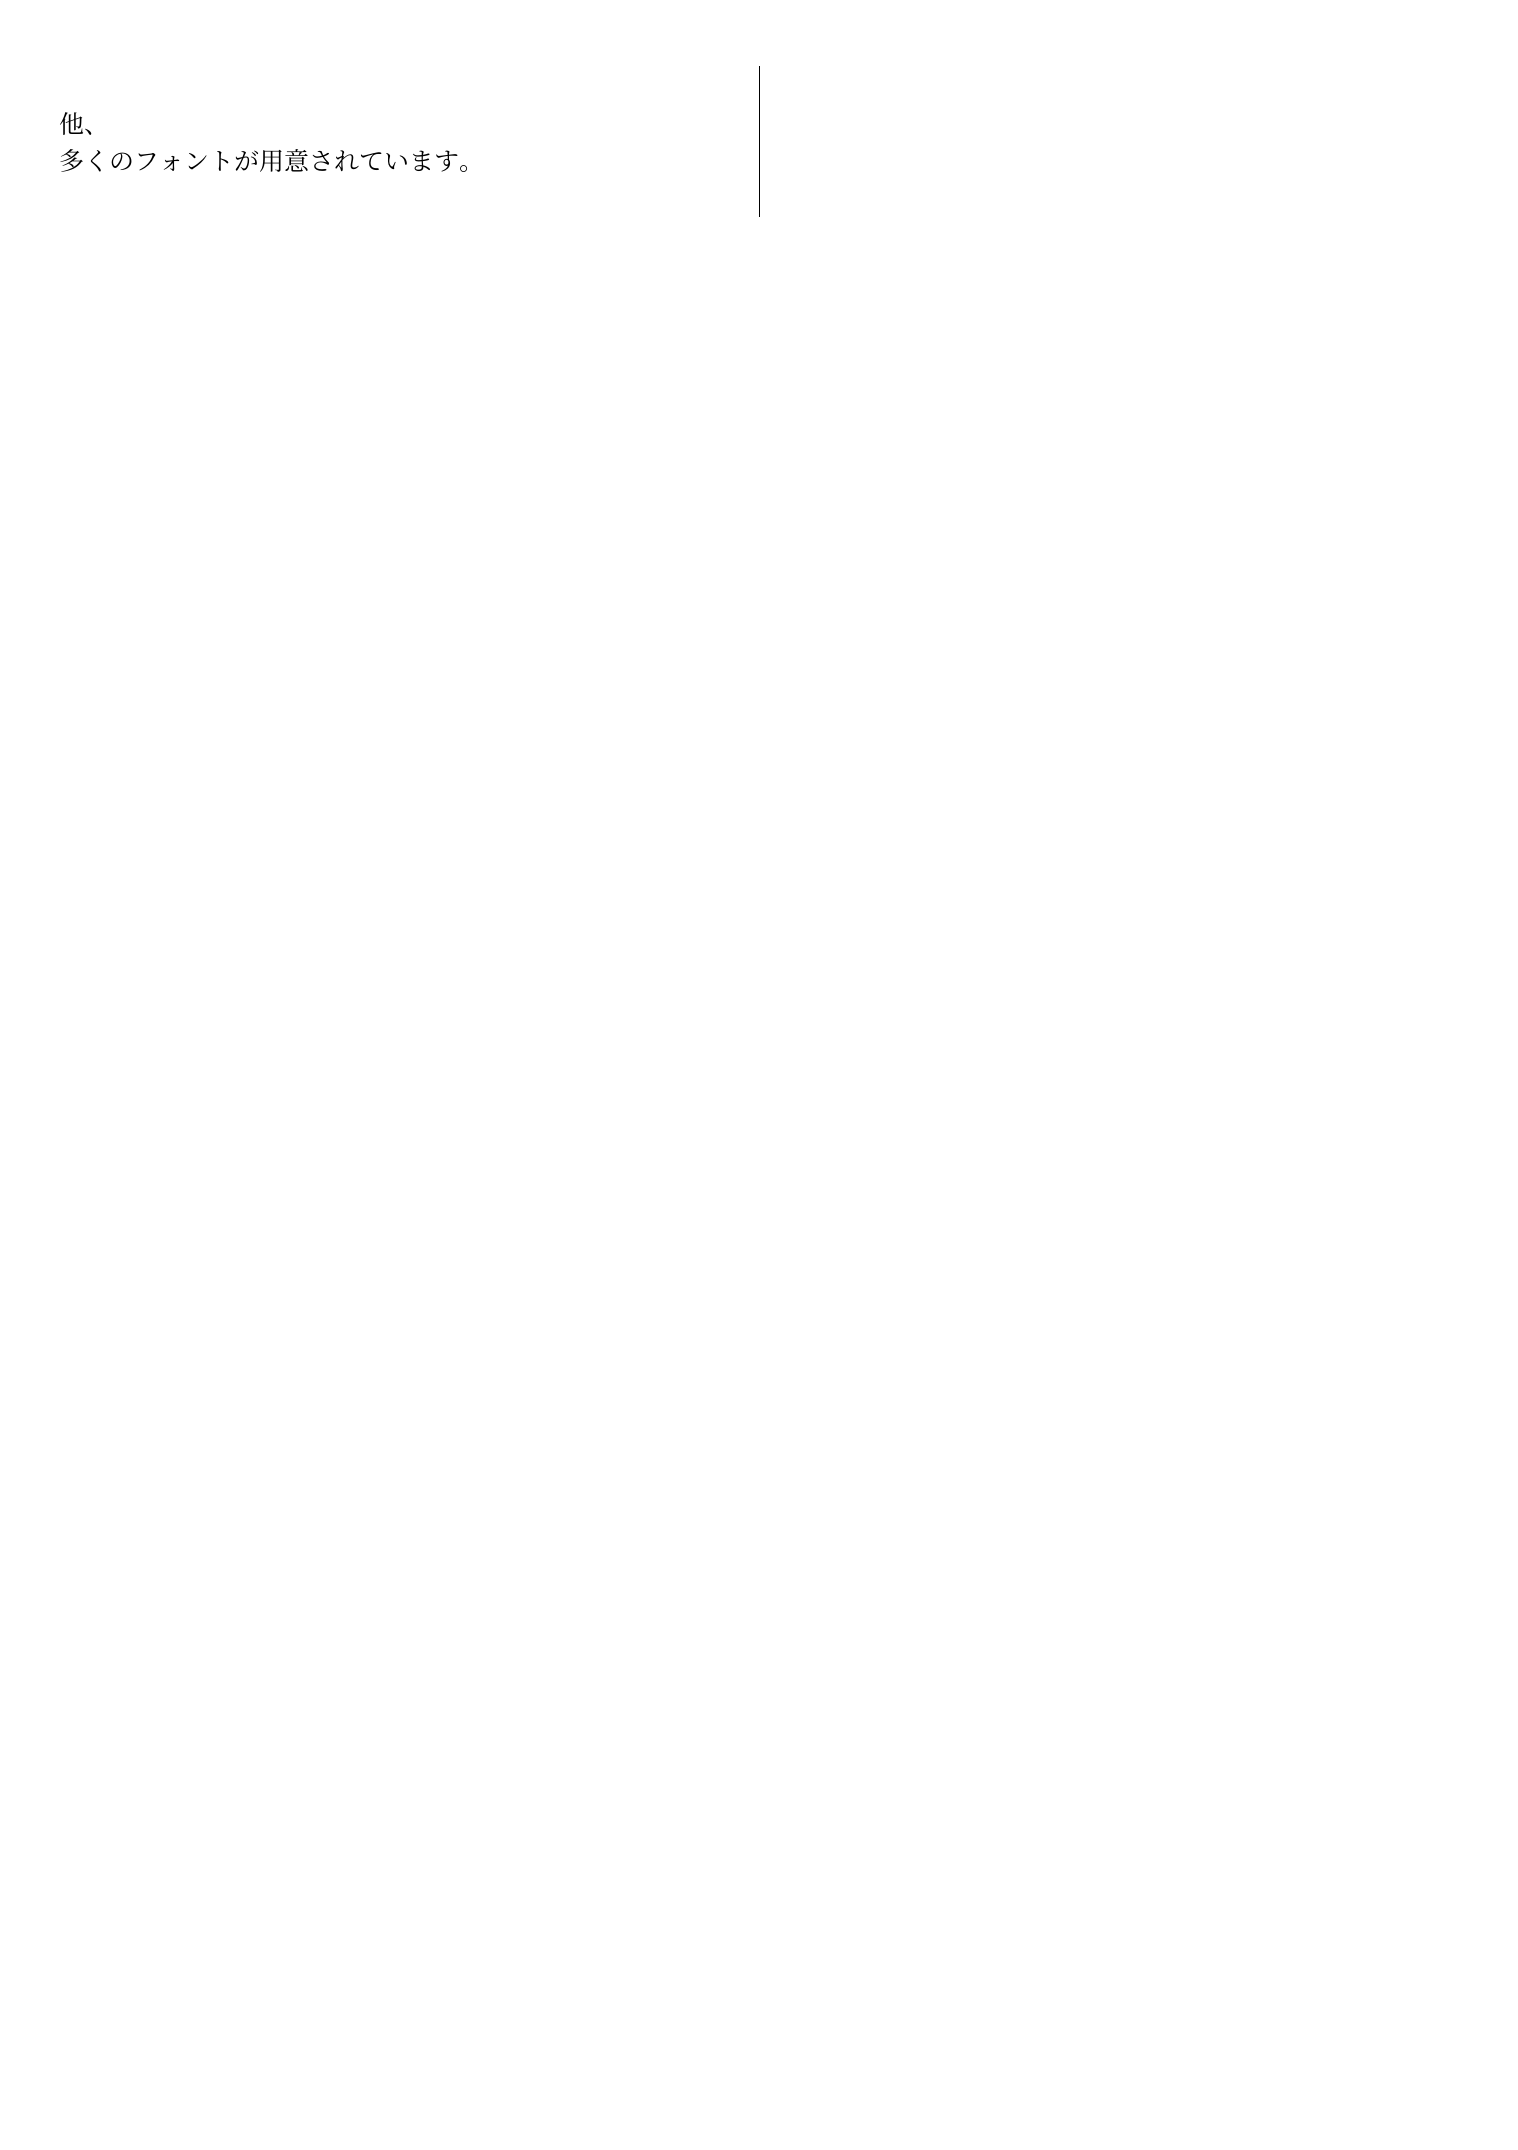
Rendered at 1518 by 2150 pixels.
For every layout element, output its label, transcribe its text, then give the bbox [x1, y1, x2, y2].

text 他、 [59, 104, 737, 141]
text 多くのフォントが用意されています。 [59, 141, 737, 179]
